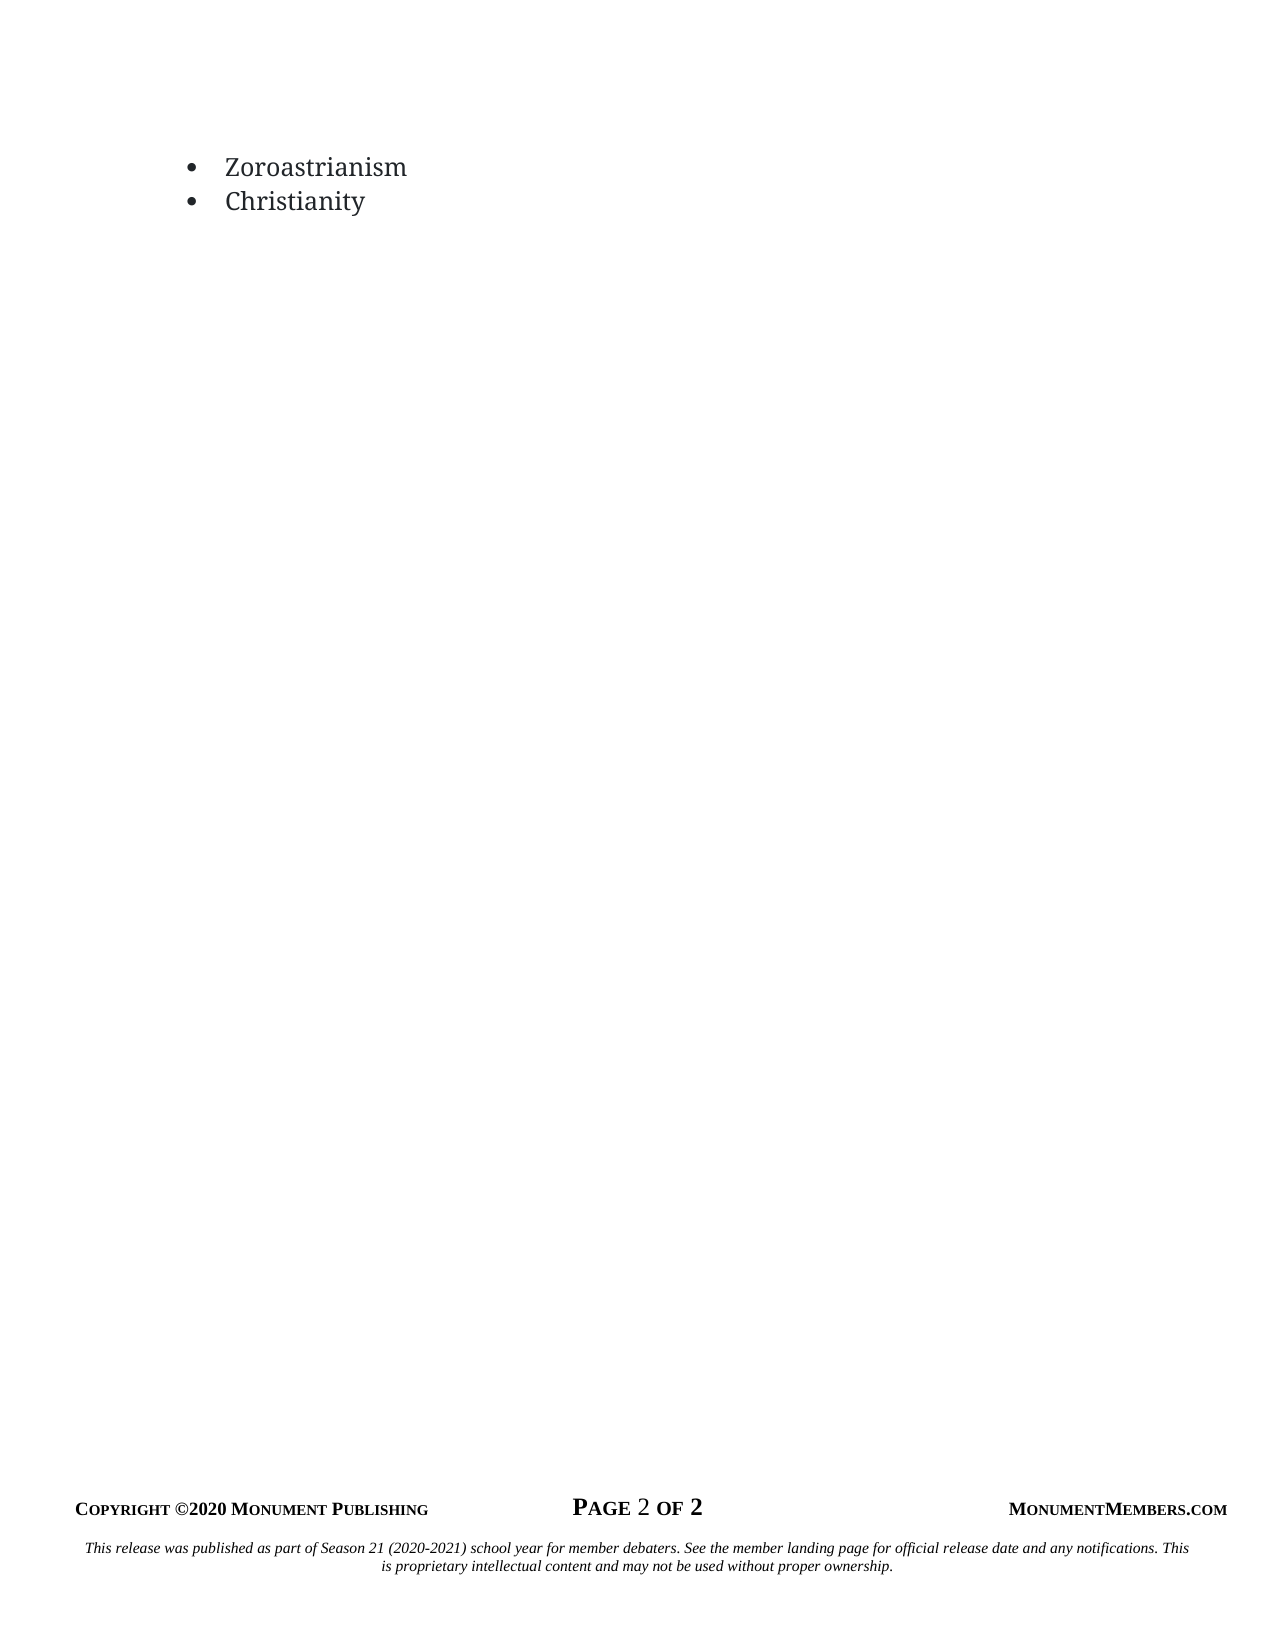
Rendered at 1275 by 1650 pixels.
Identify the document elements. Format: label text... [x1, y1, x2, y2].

list Christianity [187, 184, 1125, 218]
list Zoroastrianism [187, 150, 1125, 184]
